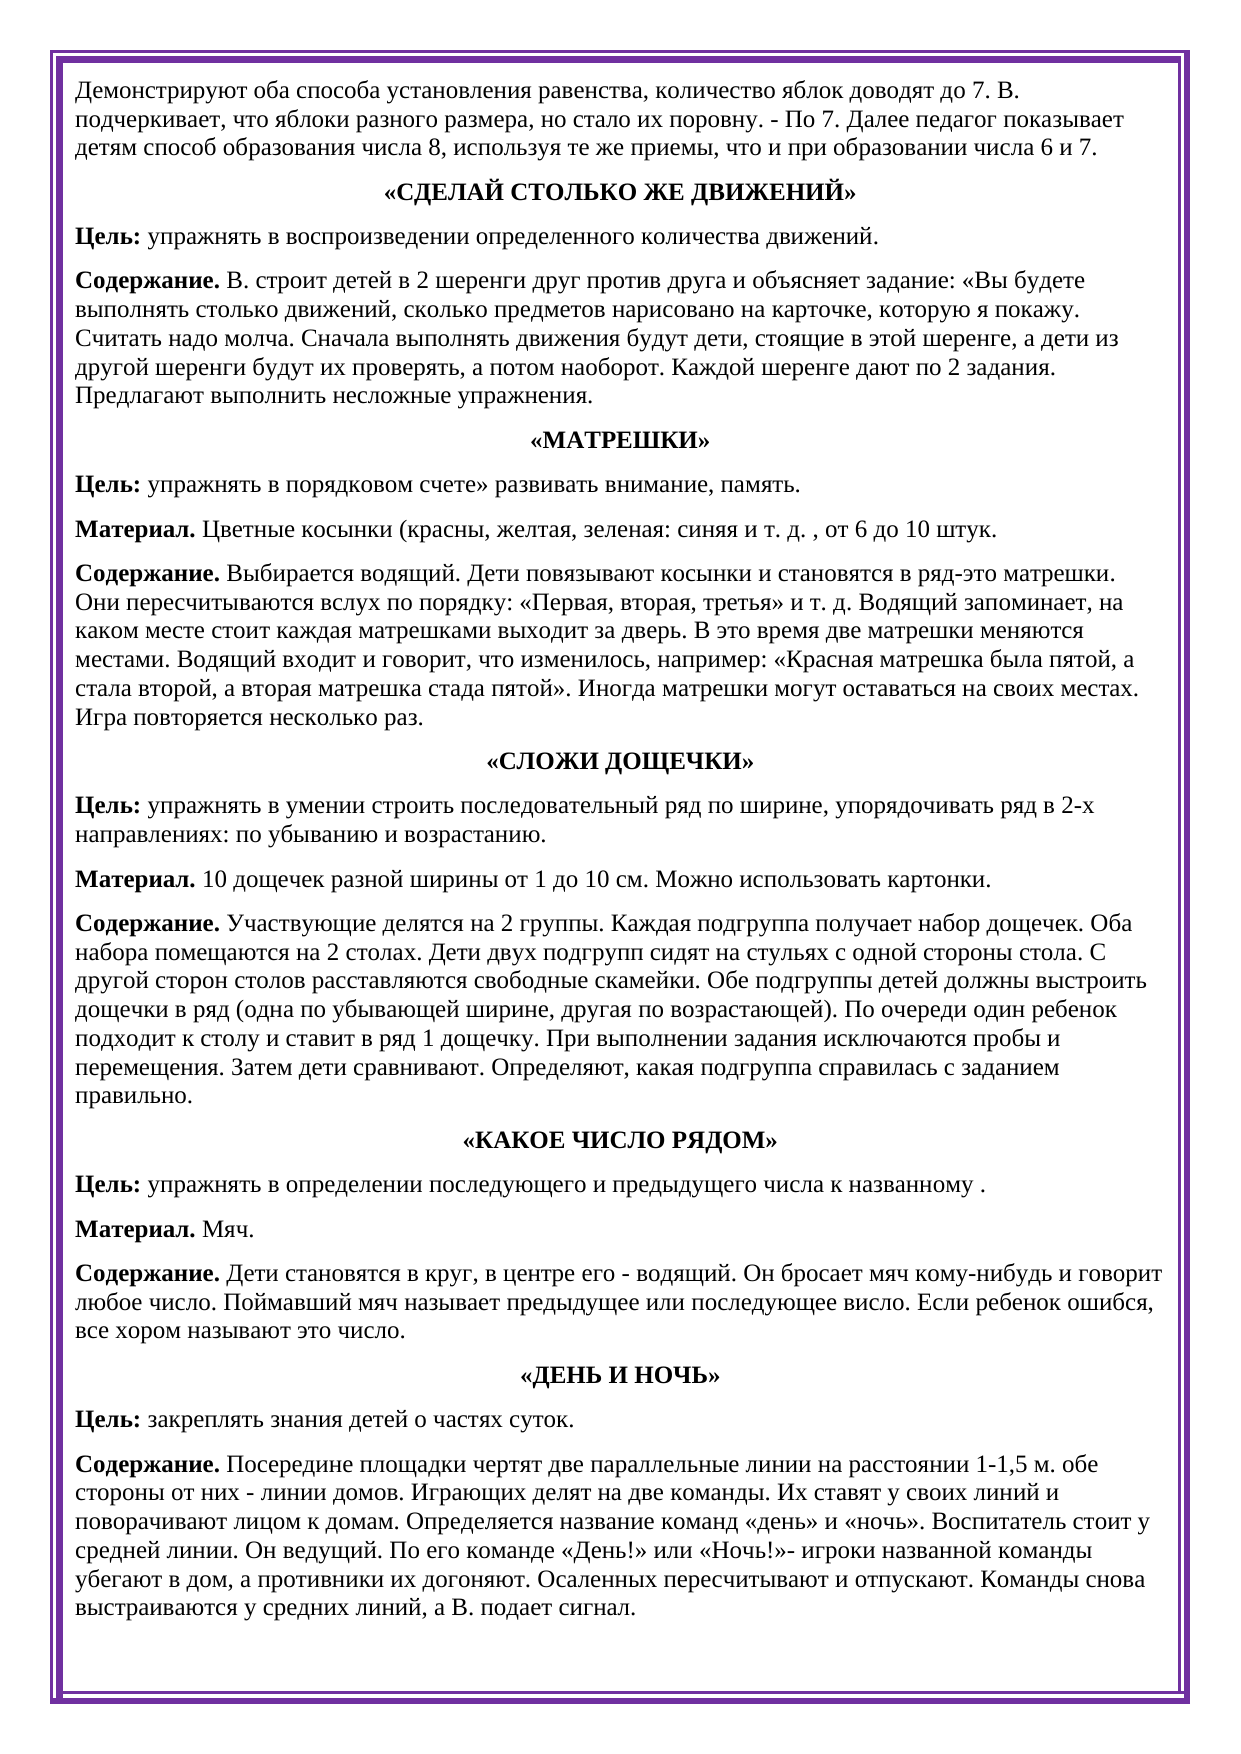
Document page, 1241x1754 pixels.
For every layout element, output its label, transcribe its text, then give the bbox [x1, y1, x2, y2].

text «МАТРЕШКИ» [75, 425, 1165, 454]
text Содержание. Выбирается водящий. Дети повязывают косынки и становятся в ряд-это матрешки. Они пересчитываются вслух по порядку: «Первая, вторая, третья» и т. д. Водящий запоминает, на каком месте стоит каждая матрешками выходит за дверь. В это время две матрешки меняются местами. Водящий входит и говорит, что изменилось, например: «Красная матрешка была пятой, а стала второй, а вторая матрешка стада пятой». Иногда матрешки могут оставаться на своих местах. Игра повторяется несколько раз. [75, 558, 1165, 731]
text Материал. Цветные косынки (красны, желтая, зеленая: синяя и т. д. , от 6 до 10 штук. [75, 514, 1165, 542]
text Цель: упражнять в порядковом счете» развивать внимание, память. [75, 469, 1165, 498]
text Содержание. Участвующие делятся на 2 группы. Каждая подгруппа получает набор дощечек. Оба набора помещаются на 2 столах. Дети двух подгрупп сидят на стульях с одной стороны стола. С другой сторон столов расставляются свободные скамейки. Обе подгруппы детей должны выстроить дощечки в ряд (одна по убывающей ширине, другая по возрастающей). По очереди один ребенок подходит к столу и ставит в ряд 1 дощечку. При выполнении задания исключаются пробы и перемещения. Затем дети сравнивают. Определяют, какая подгруппа справилась с заданием правильно. [75, 908, 1165, 1109]
text Цель: упражнять в воспроизведении определенного количества движений. [75, 221, 1165, 250]
text Цель: упражнять в умении строить последовательный ряд по ширине, упорядочивать ряд в 2-х направлениях: по убыванию и возрастанию. [75, 791, 1165, 848]
text «КАКОЕ ЧИСЛО РЯДОМ» [75, 1125, 1165, 1154]
text Демонстрируют оба способа установления равенства, количество яблок доводят до 7. В. подчеркивает, что яблоки разного размера, но стало их поровну. - По 7. Далее педагог показывает детям способ образования числа 8, используя те же приемы, что и при образовании числа 6 и 7. [75, 75, 1165, 161]
text «СЛОЖИ ДОЩЕЧКИ» [75, 746, 1165, 775]
text Цель: закреплять знания детей о частях суток. [75, 1404, 1165, 1433]
text Содержание. Посередине площадки чертят две параллельные линии на расстоянии 1-1,5 м. обе стороны от них - линии домов. Играющих делят на две команды. Их ставят у своих линий и поворачивают лицом к домам. Определяется название команд «день» и «ночь». Воспитатель стоит у средней линии. Он ведущий. По его команде «День!» или «Ночь!»- игроки названной команды убегают в дом, а противники их догоняют. Осаленных пересчитывают и отпускают. Команды снова выстраиваются у средних линий, а В. подает сигнал. [75, 1449, 1165, 1621]
text Содержание. В. строит детей в 2 шеренги друг против друга и объясняет задание: «Вы будете выполнять столько движений, сколько предметов нарисовано на карточке, которую я покажу. Считать надо молча. Сначала выполнять движения будут дети, стоящие в этой шеренге, а дети из другой шеренги будут их проверять, а потом наоборот. Каждой шеренге дают по 2 задания. Предлагают выполнить несложные упражнения. [75, 266, 1165, 409]
text «СДЕЛАЙ СТОЛЬКО ЖЕ ДВИЖЕНИЙ» [75, 177, 1165, 206]
text Содержание. Дети становятся в круг, в центре его - водящий. Он бросает мяч кому-нибудь и говорит любое число. Поймавший мяч называет предыдущее или последующее висло. Если ребенок ошибся, все хором называют это число. [75, 1258, 1165, 1344]
text Цель: упражнять в определении последующего и предыдущего числа к названному . [75, 1169, 1165, 1198]
text «ДЕНЬ И НОЧЬ» [75, 1360, 1165, 1389]
text Материал. 10 дощечек разной ширины от 1 до 10 см. Можно использовать картонки. [75, 864, 1165, 892]
text Материал. Мяч. [75, 1214, 1165, 1242]
